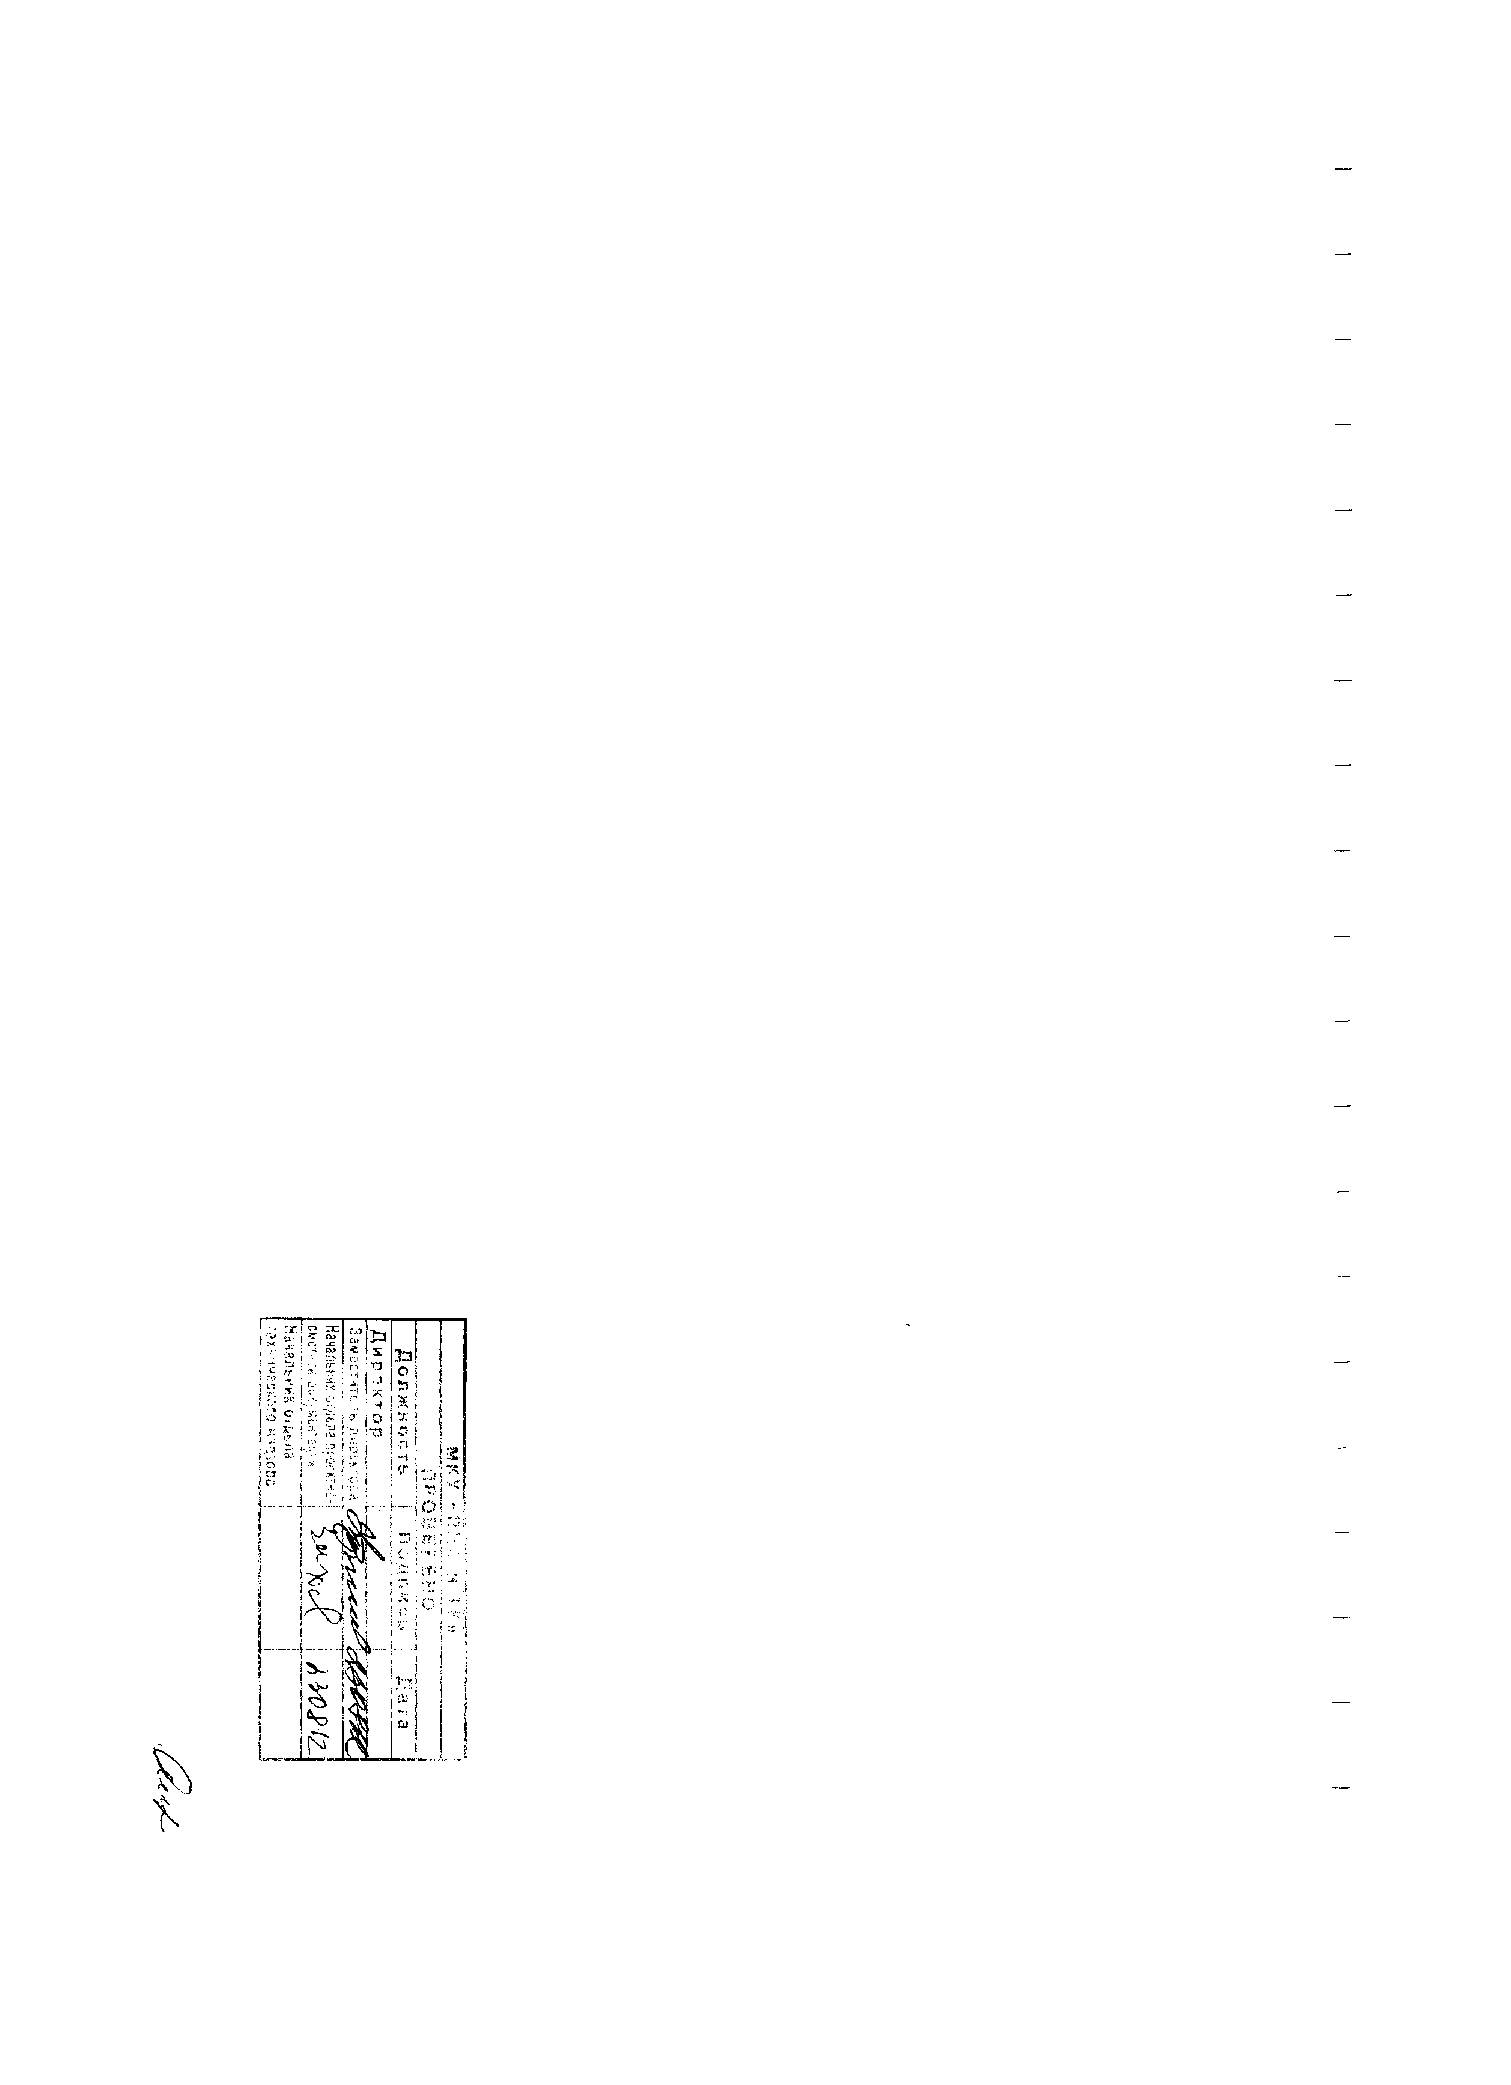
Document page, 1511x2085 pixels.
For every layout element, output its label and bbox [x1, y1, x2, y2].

picture [150, 150, 1394, 1832]
